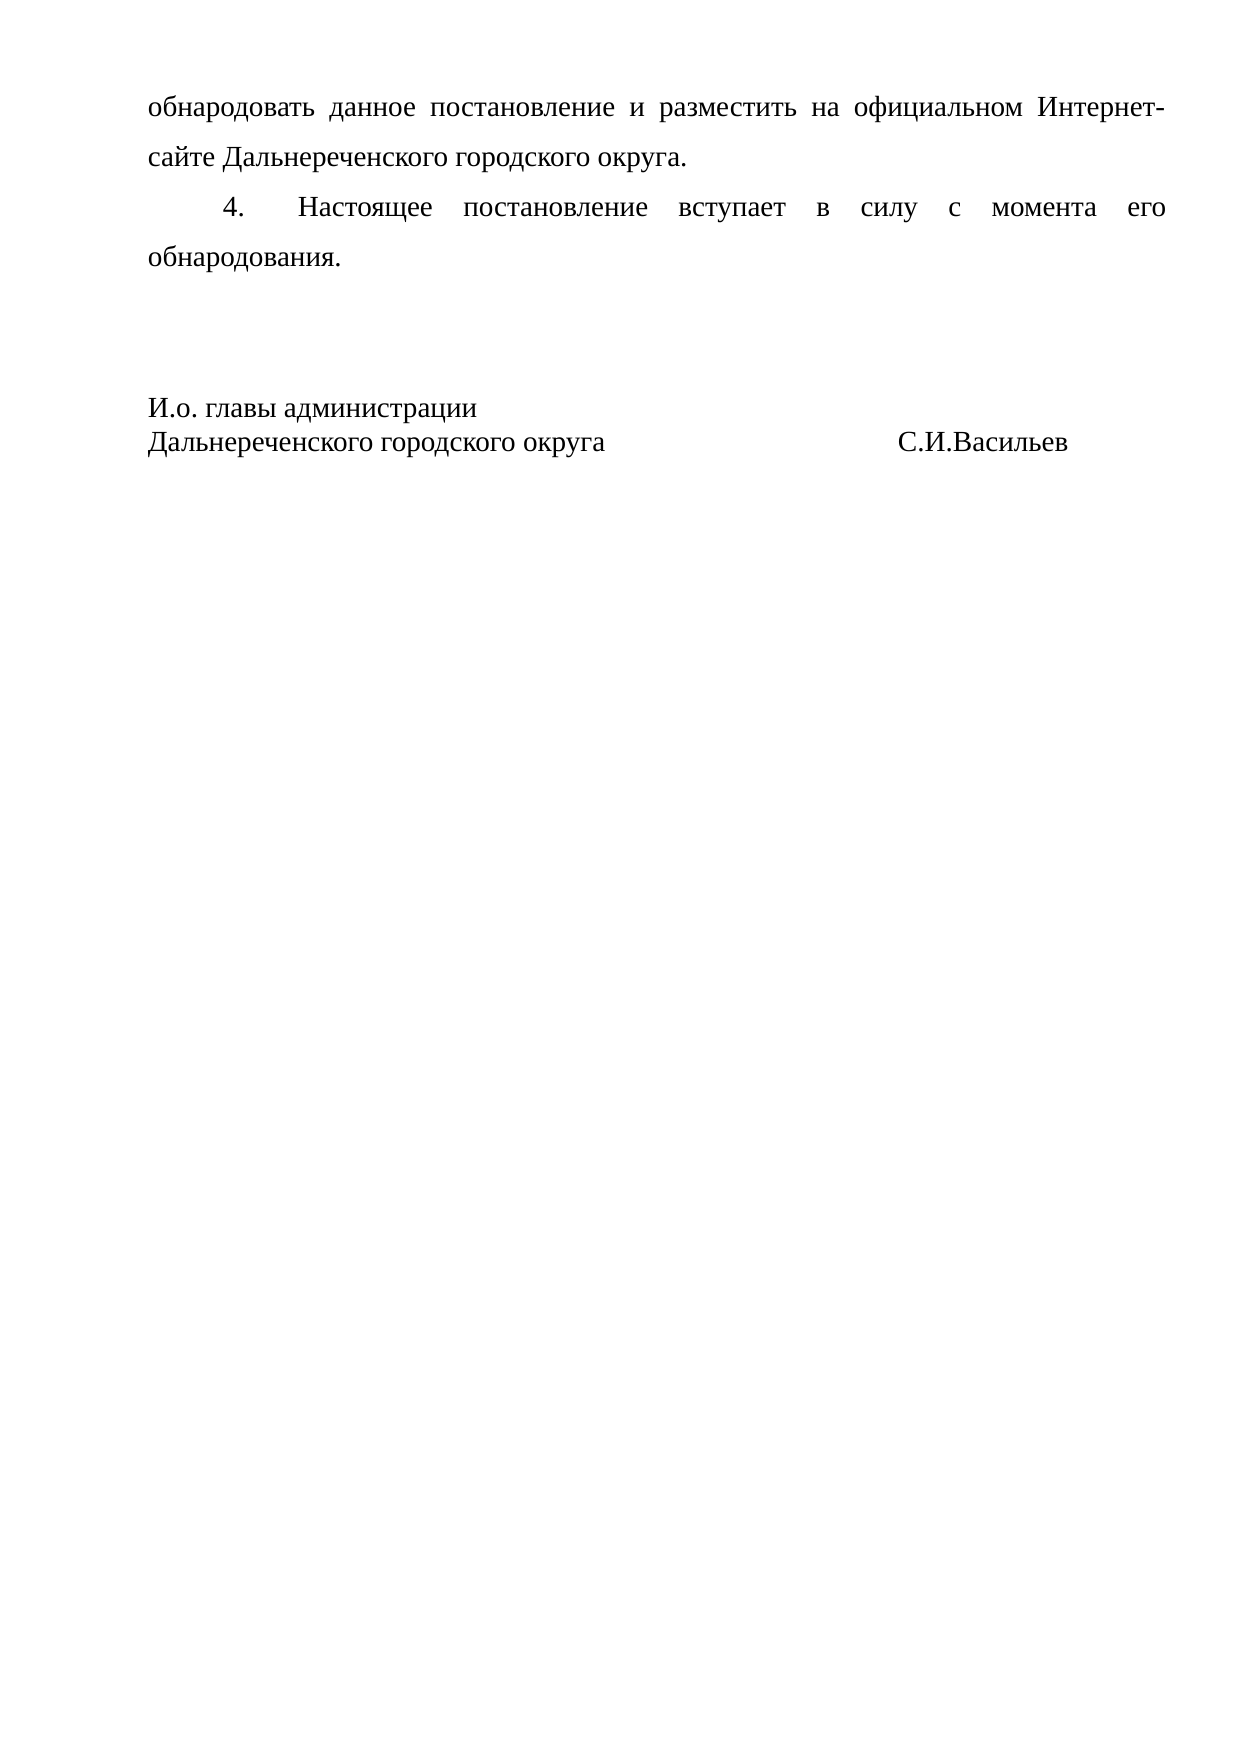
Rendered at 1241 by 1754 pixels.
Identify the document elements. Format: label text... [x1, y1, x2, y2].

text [148, 89, 1167, 172]
text 4. Настоящее постановление вступает в силу с момента его обнародования. [148, 189, 1167, 273]
text И.о. главы администрации [148, 391, 1167, 424]
text Дальнереченского городского округа С.И.Васильев [148, 424, 1167, 458]
